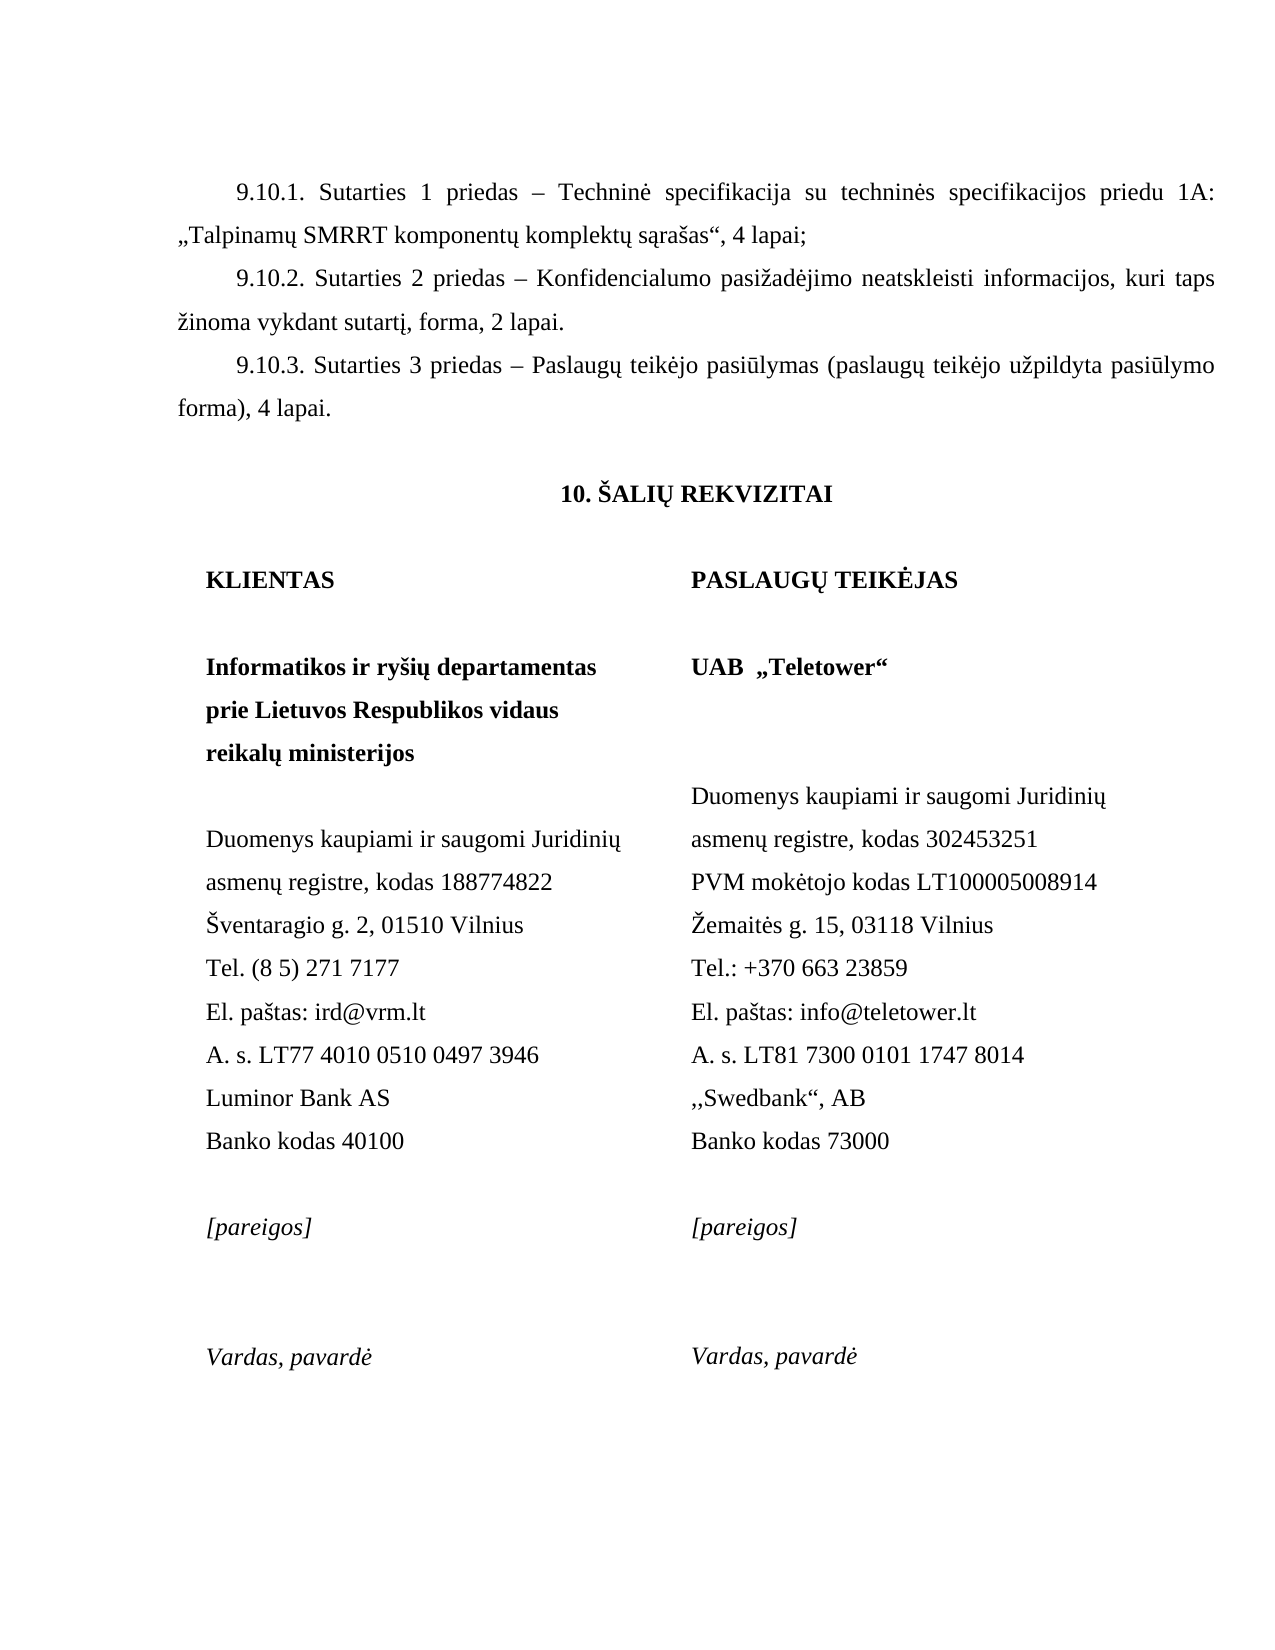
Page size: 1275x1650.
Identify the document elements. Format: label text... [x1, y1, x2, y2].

table_header KLIENTAS Informatikos ir ryšių departamentas prie Lietuvos Respublikos vidaus reikalų ministerijos Duomenys kaupiami ir saugomi Juridinių asmenų registre, kodas 188774822 Šventaragio g. 2, 01510 Vilnius Tel. (8 5) 271 7177 El. paštas: ird@vrm.lt A. s. LT77 4010 0510 0497 3946 Luminor Bank AS Banko kodas 40100 [pareigos] Vardas, pavardė [194, 565, 679, 1428]
text 9.10.3. Sutarties 3 priedas – Paslaugų teikėjo pasiūlymas (paslaugų teikėjo užpildyta pasiūlymo forma), 4 lapai. [177, 350, 1216, 422]
text 10. ŠALIŲ REKVIZITAI [177, 479, 1216, 508]
table_header PASLAUGŲ TEIKĖJAS UAB „Teletower“ Duomenys kaupiami ir saugomi Juridinių asmenų registre, kodas 302453251 PVM mokėtojo kodas LT100005008914 Žemaitės g. 15, 03118 Vilnius Tel.: +370 663 23859 El. paštas: info@teletower.lt A. s. LT81 7300 0101 1747 8014 ,,Swedbank“, AB Banko kodas 73000 [pareigos] Vardas, pavardė [680, 565, 1171, 1428]
text 9.10.2. Sutarties 2 priedas – Konfidencialumo pasižadėjimo neatskleisti informacijos, kuri taps žinoma vykdant sutartį, forma, 2 lapai. [177, 263, 1216, 335]
text 9.10.1. Sutarties 1 priedas – Techninė specifikacija su techninės specifikacijos priedu 1A: „Talpinamų SMRRT komponentų komplektų sąrašas“, 4 lapai; [177, 177, 1216, 249]
